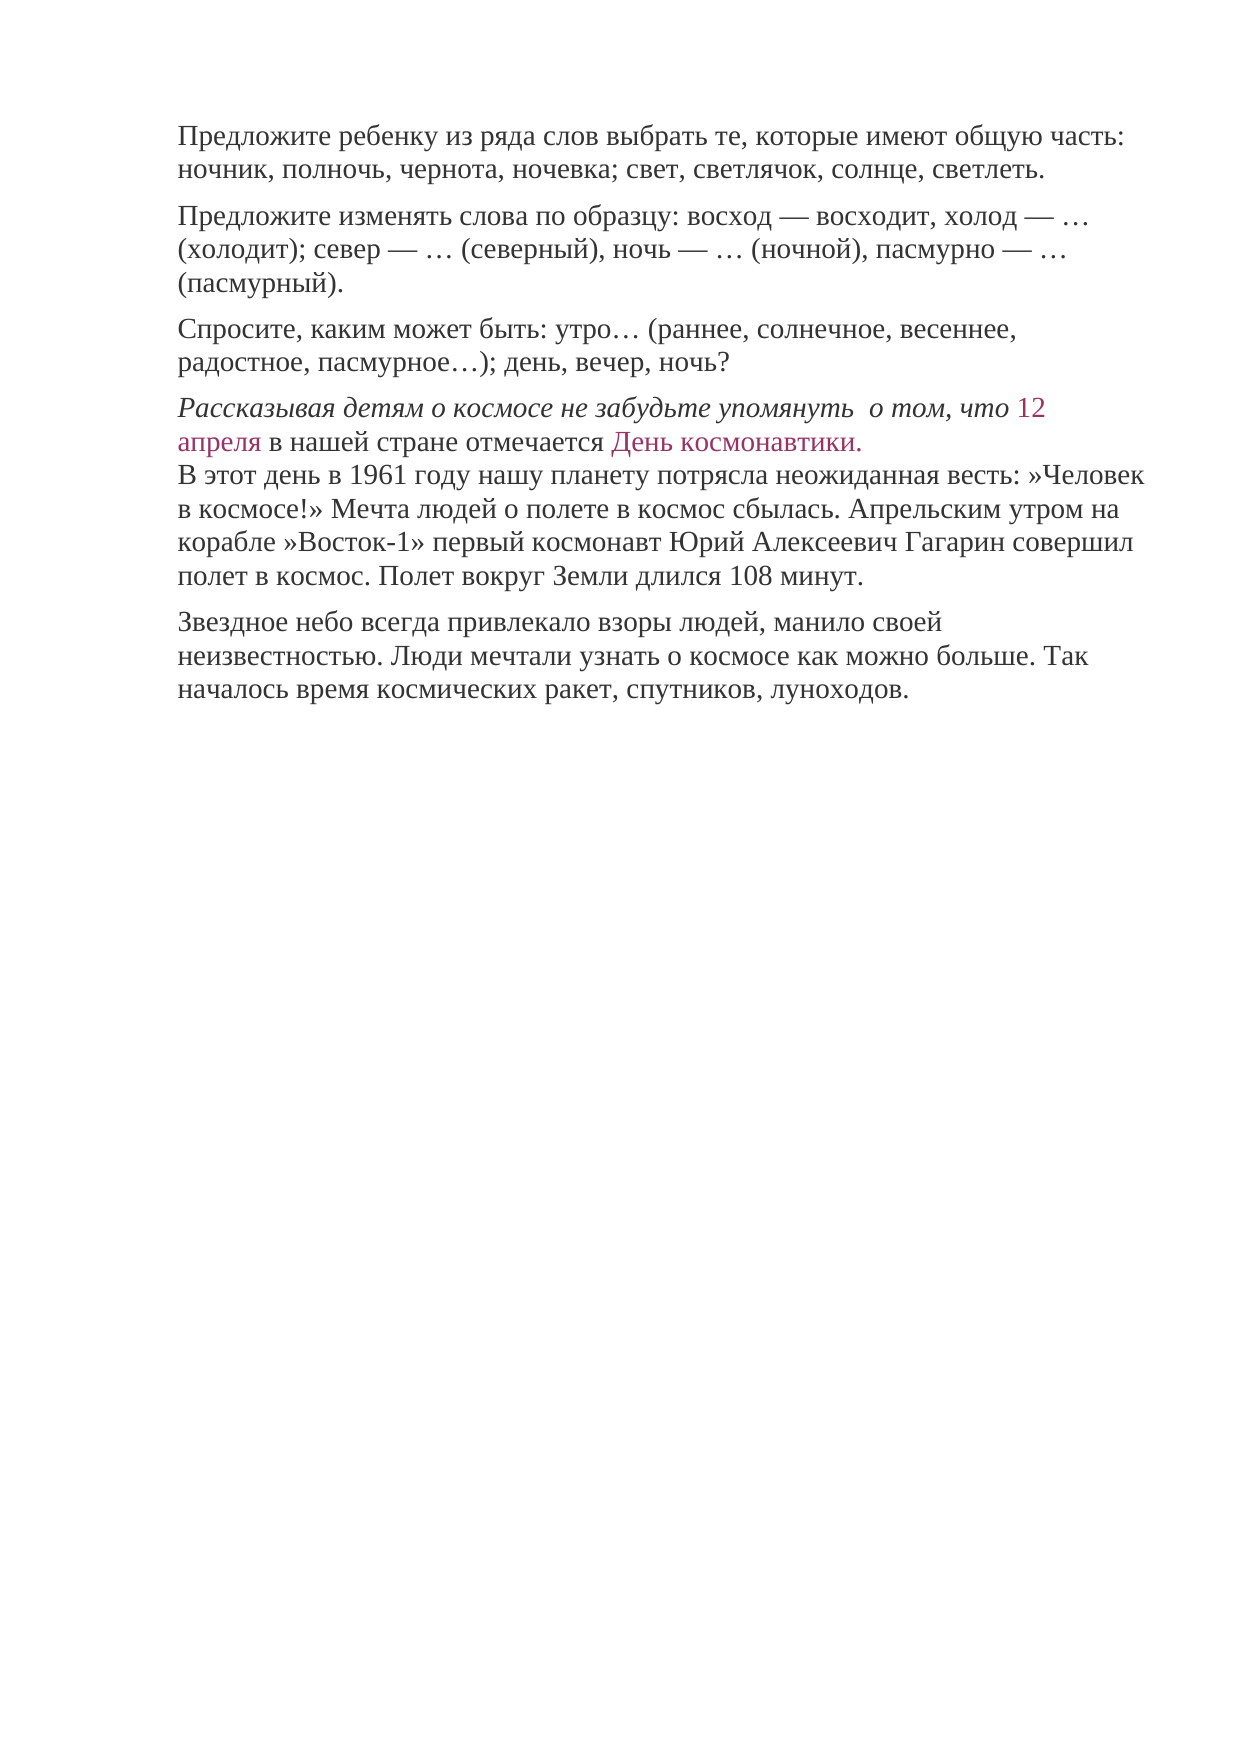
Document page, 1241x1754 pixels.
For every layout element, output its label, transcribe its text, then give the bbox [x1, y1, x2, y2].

text Рассказывая детям о космосе не забудьте упомянуть о том, что 12 апреля в нашей стране отмечается День космонавтики. В этот день в 1961 году нашу планету потрясла неожиданная весть: »Человек в космосе!» Мечта людей о полете в космос сбылась. Апрельским утром на корабле »Восток-1» первый космонавт Юрий Алексеевич Гагарин совершил полет в космос. Полет вокруг Земли длился 108 минут. [177, 390, 1152, 592]
text Спросите, каким может быть: утро… (раннее, солнечное, весеннее, радостное, пасмурное…); день, вечер, ночь? [177, 311, 1152, 378]
text Звездное небо всегда привлекало взоры людей, манило своей неизвестностью. Люди мечтали узнать о космосе как можно больше. Так началось время космических ракет, спутников, луноходов. [177, 604, 1152, 705]
text Предложите ребенку из ряда слов выбрать те, которые имеют общую часть: ночник, полночь, чернота, ночевка; свет, светлячок, солнце, светлеть. [177, 118, 1152, 185]
text Предложите изменять слова по образцу: восход — восходит, холод — … (холодит); север — … (северный), ночь — … (ночной), пасмурно — … (пасмурный). [177, 198, 1152, 298]
